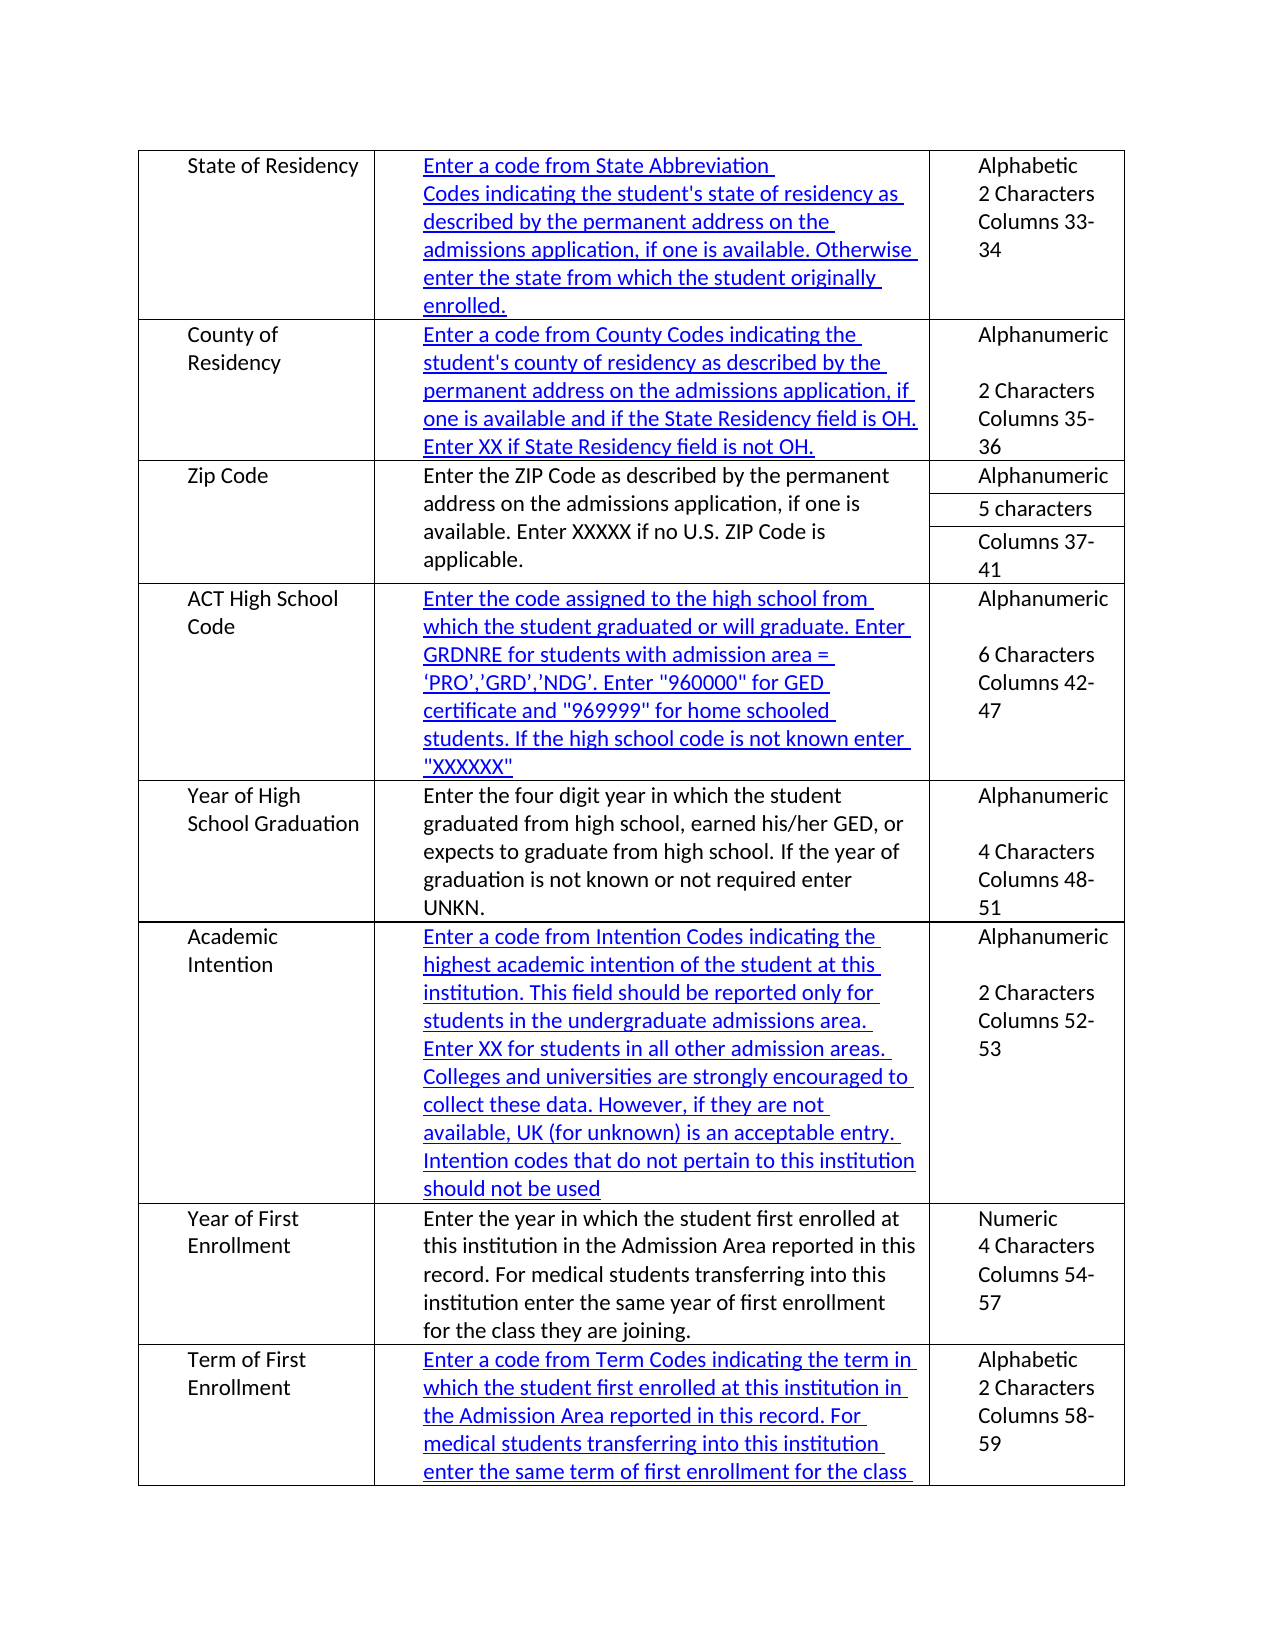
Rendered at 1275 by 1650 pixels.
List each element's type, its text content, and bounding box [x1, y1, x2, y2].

table_cell Enter a code from Intention Codes indicating the highest academic intention of the student at this institution. This field should be reported only for students in the undergraduate admissions area. Enter XX for students in all other admission areas. Colleges and universities are strongly encouraged to collect these data. However, if they are not available, UK (for unknown) is an acceptable entry. Intention codes that do not pertain to this institution should not be used [375, 923, 929, 1203]
table_cell State of Residency [139, 151, 374, 319]
table_cell ACT High School Code [139, 584, 374, 780]
table_cell Columns 37-41 [930, 527, 1124, 583]
table_cell Enter a code from Term Codes indicating the term in which the student first enrolled at this institution in the Admission Area reported in this record. For medical students transferring into this institution enter the same term of first enrollment for the class they are joining. [375, 1345, 929, 1485]
table_cell Enter a code from County Codes indicating the student's county of residency as described by the permanent address on the admissions application, if one is available and if the State Residency field is OH. Enter XX if State Residency field is not OH. [375, 320, 929, 460]
table_cell Alphanumeric 2 Characters Columns 52-53 [930, 923, 1124, 1203]
table_cell Academic Intention [139, 923, 374, 1203]
table_cell Enter the code assigned to the high school from which the student graduated or will graduate. Enter GRDNRE for students with admission area = ‘PRO’,’GRD’,’NDG’. Enter "960000" for GED certificate and "969999" for home schooled students. If the high school code is not known enter "XXXXXX" [375, 584, 929, 780]
table_cell Alphanumeric 6 Characters Columns 42-47 [930, 584, 1124, 780]
table_cell Year of First Enrollment [139, 1204, 374, 1344]
table_cell Enter a code from State Abbreviation Codes indicating the student's state of residency as described by the permanent address on the admissions application, if one is available. Otherwise enter the state from which the student originally enrolled. [375, 151, 929, 319]
table_cell Enter the ZIP Code as described by the permanent address on the admissions application, if one is available. Enter XXXXX if no U.S. ZIP Code is applicable. [375, 461, 929, 583]
table_cell Alphanumeric [930, 461, 1124, 493]
table_cell Numeric 4 Characters Columns 54-57 [930, 1204, 1124, 1344]
table_cell Alphabetic 2 Characters Columns 33-34 [930, 151, 1124, 319]
table_cell Term of First Enrollment [139, 1345, 374, 1485]
table_cell Zip Code [139, 461, 374, 583]
table_cell Year of High School Graduation [139, 781, 374, 921]
table_cell 5 characters [930, 494, 1124, 526]
table_cell County of Residency [139, 320, 374, 460]
table_cell Alphabetic 2 Characters Columns 58-59 [930, 1345, 1124, 1485]
table_cell Alphanumeric 4 Characters Columns 48-51 [930, 781, 1124, 921]
table_cell Alphanumeric 2 Characters Columns 35-36 [930, 320, 1124, 460]
table_cell Enter the year in which the student first enrolled at this institution in the Admission Area reported in this record. For medical students transferring into this institution enter the same year of first enrollment for the class they are joining. [375, 1204, 929, 1344]
table_cell Enter the four digit year in which the student graduated from high school, earned his/her GED, or expects to graduate from high school. If the year of graduation is not known or not required enter UNKN. [375, 781, 929, 921]
